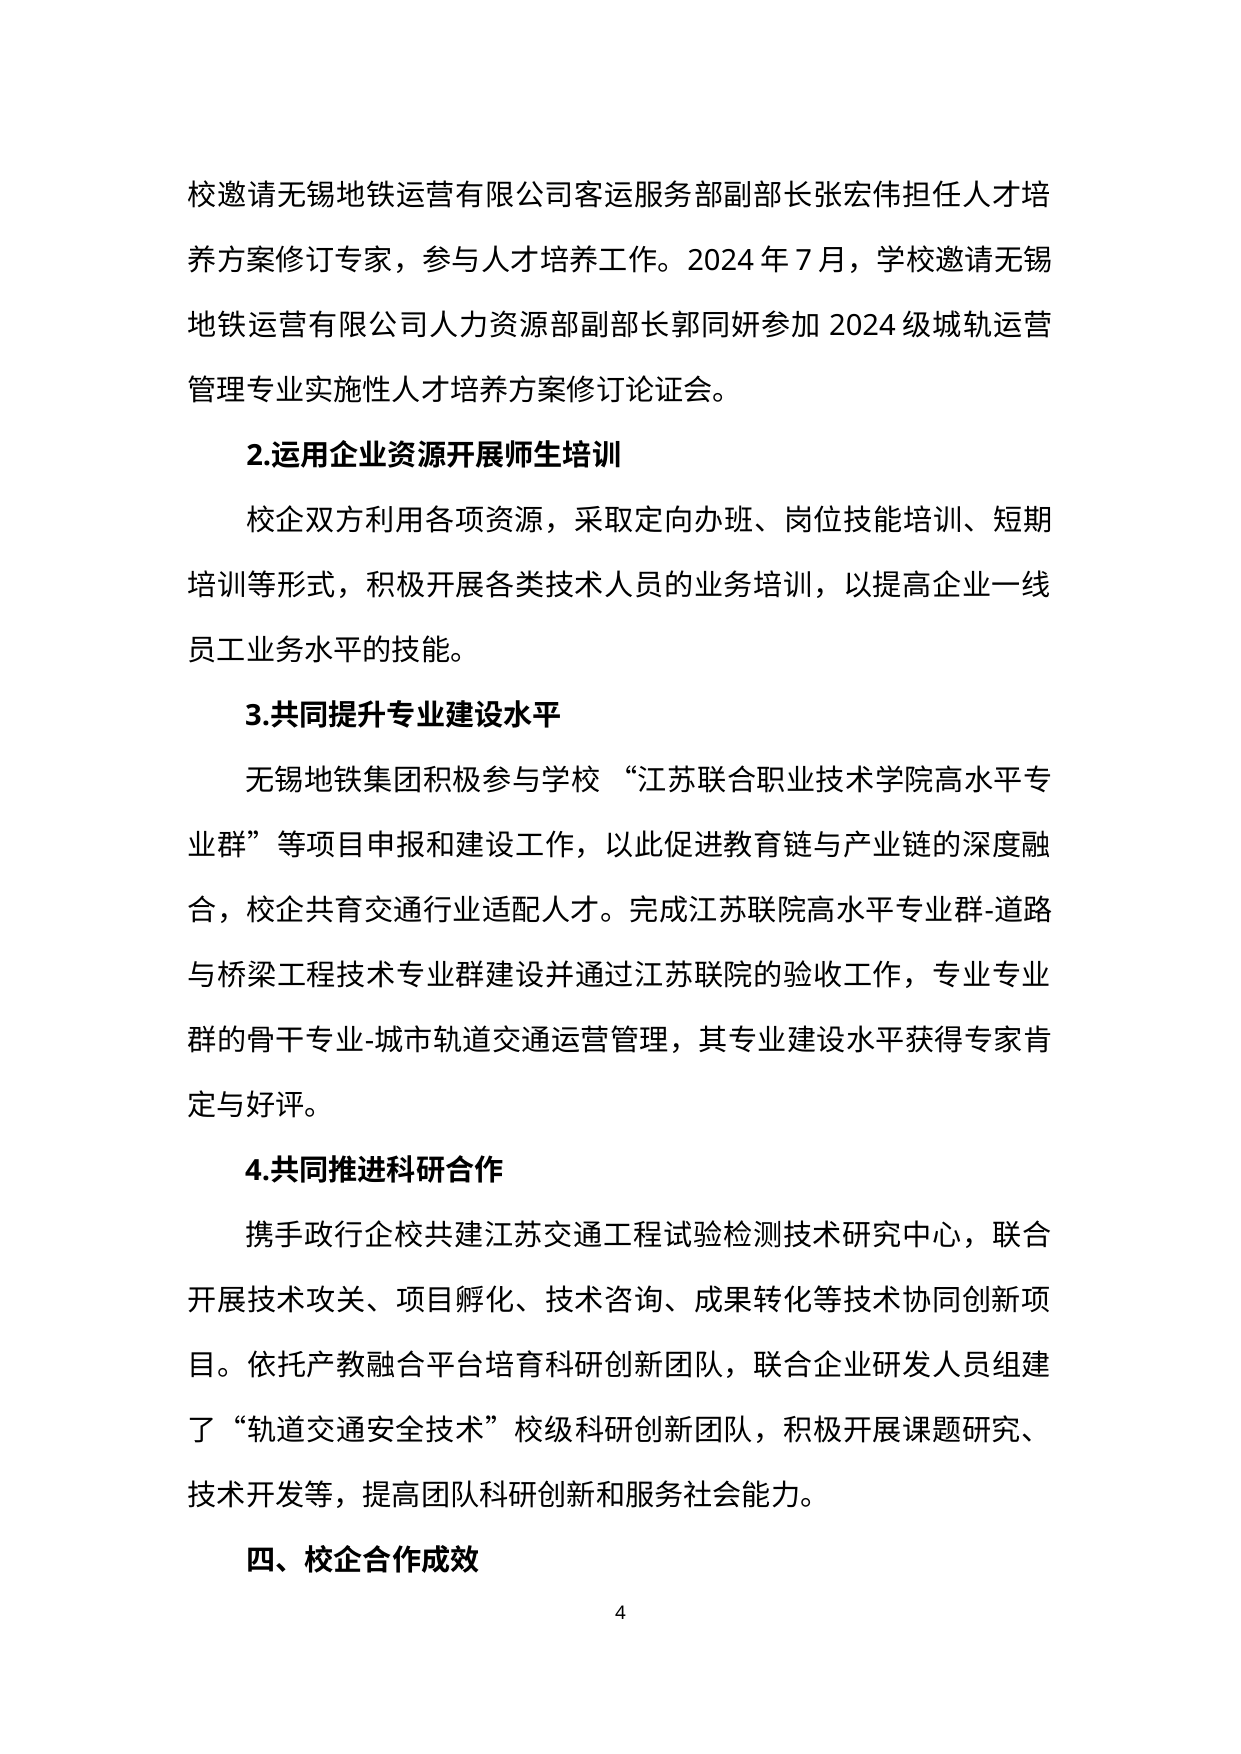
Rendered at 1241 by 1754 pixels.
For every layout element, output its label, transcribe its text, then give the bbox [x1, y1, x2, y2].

text 携手政行企校共建江苏交通工程试验检测技术研究中心，联合开展技术攻关、项目孵化、技术咨询、成果转化等技术协同创新项目。依托产教融合平台培育科研创新团队，联合企业研发人员组建了“轨道交通安全技术”校级科研创新团队，积极开展课题研究、技术开发等，提高团队科研创新和服务社会能力。 [187, 1200, 1053, 1525]
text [187, 160, 1053, 420]
text 无锡地铁集团积极参与学校 “江苏联合职业技术学院高水平专业群”等项目申报和建设工作，以此促进教育链与产业链的深度融合，校企共育交通行业适配人才。完成江苏联院高水平专业群-道路与桥梁工程技术专业群建设并通过江苏联院的验收工作，专业专业群的骨干专业-城市轨道交通运营管理，其专业建设水平获得专家肯定与好评。 [187, 745, 1053, 1135]
text 4.共同推进科研合作 [187, 1135, 1053, 1200]
text 校企双方利用各项资源，采取定向办班、岗位技能培训、短期培训等形式，积极开展各类技术人员的业务培训，以提高企业一线员工业务水平的技能。 [187, 485, 1053, 680]
text 3.共同提升专业建设水平 [187, 680, 1053, 745]
text 2.运用企业资源开展师生培训 [187, 420, 1053, 485]
text 四、校企合作成效 [187, 1525, 1053, 1590]
